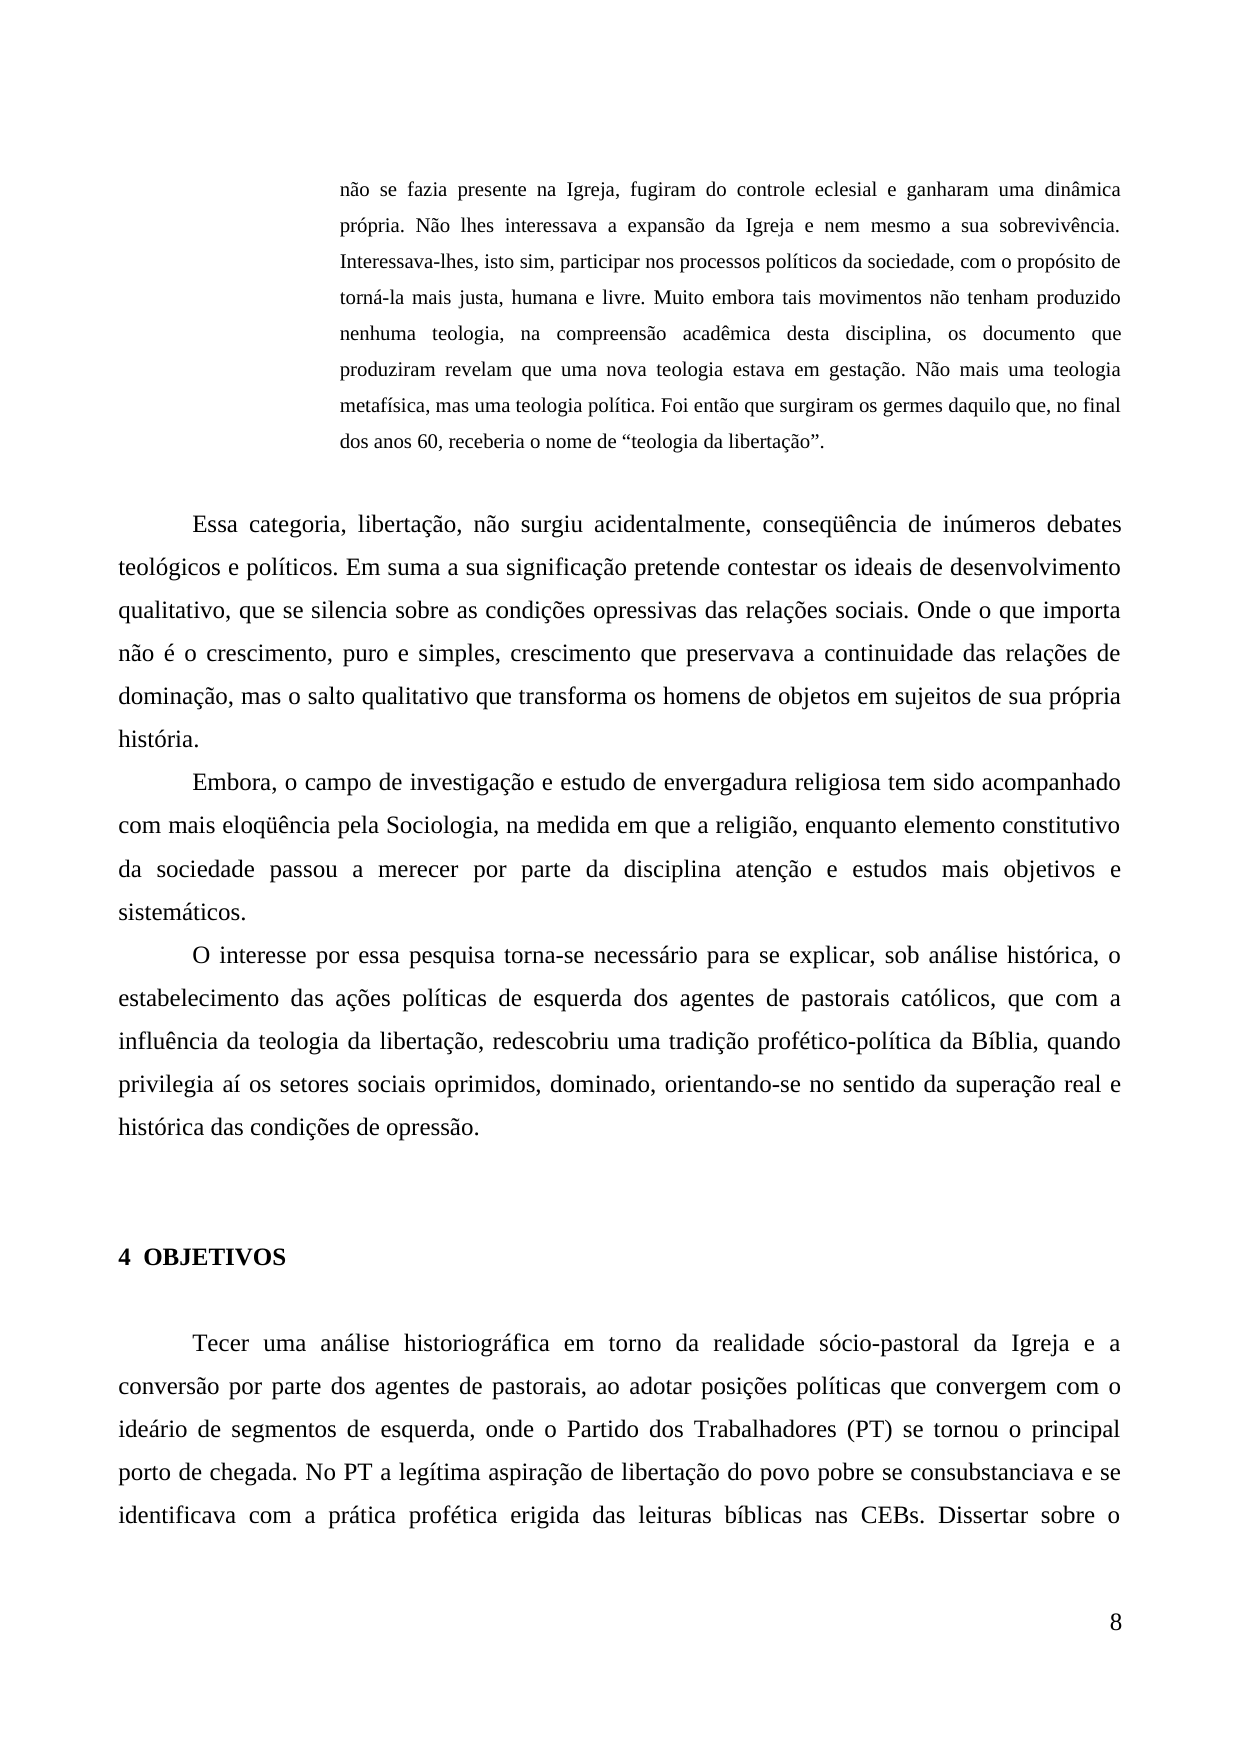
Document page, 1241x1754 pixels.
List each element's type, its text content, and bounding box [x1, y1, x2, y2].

text Embora, o campo de investigação e estudo de envergadura religiosa tem sido acompanhado com mais eloqüência pela Sociologia, na medida em que a religião, enquanto elemento constitutivo da sociedade passou a merecer por parte da disciplina atenção e estudos mais objetivos e sistemáticos. [118, 767, 1122, 926]
list OBJETIVOS [118, 1242, 1122, 1271]
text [339, 177, 1122, 453]
text Essa categoria, libertação, não surgiu acidentalmente, conseqüência de inúmeros debates teológicos e políticos. Em suma a sua significação pretende contestar os ideais de desenvolvimento qualitativo, que se silencia sobre as condições opressivas das relações sociais. Onde o que importa não é o crescimento, puro e simples, crescimento que preservava a continuidade das relações de dominação, mas o salto qualitativo que transforma os homens de objetos em sujeitos de sua própria história. [118, 509, 1122, 753]
text O interesse por essa pesquisa torna-se necessário para se explicar, sob análise histórica, o estabelecimento das ações políticas de esquerda dos agentes de pastorais católicos, que com a influência da teologia da libertação, redescobriu uma tradição profético-política da Bíblia, quando privilegia aí os setores sociais oprimidos, dominado, orientando-se no sentido da superação real e histórica das condições de opressão. [118, 940, 1122, 1141]
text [118, 1328, 1122, 1529]
